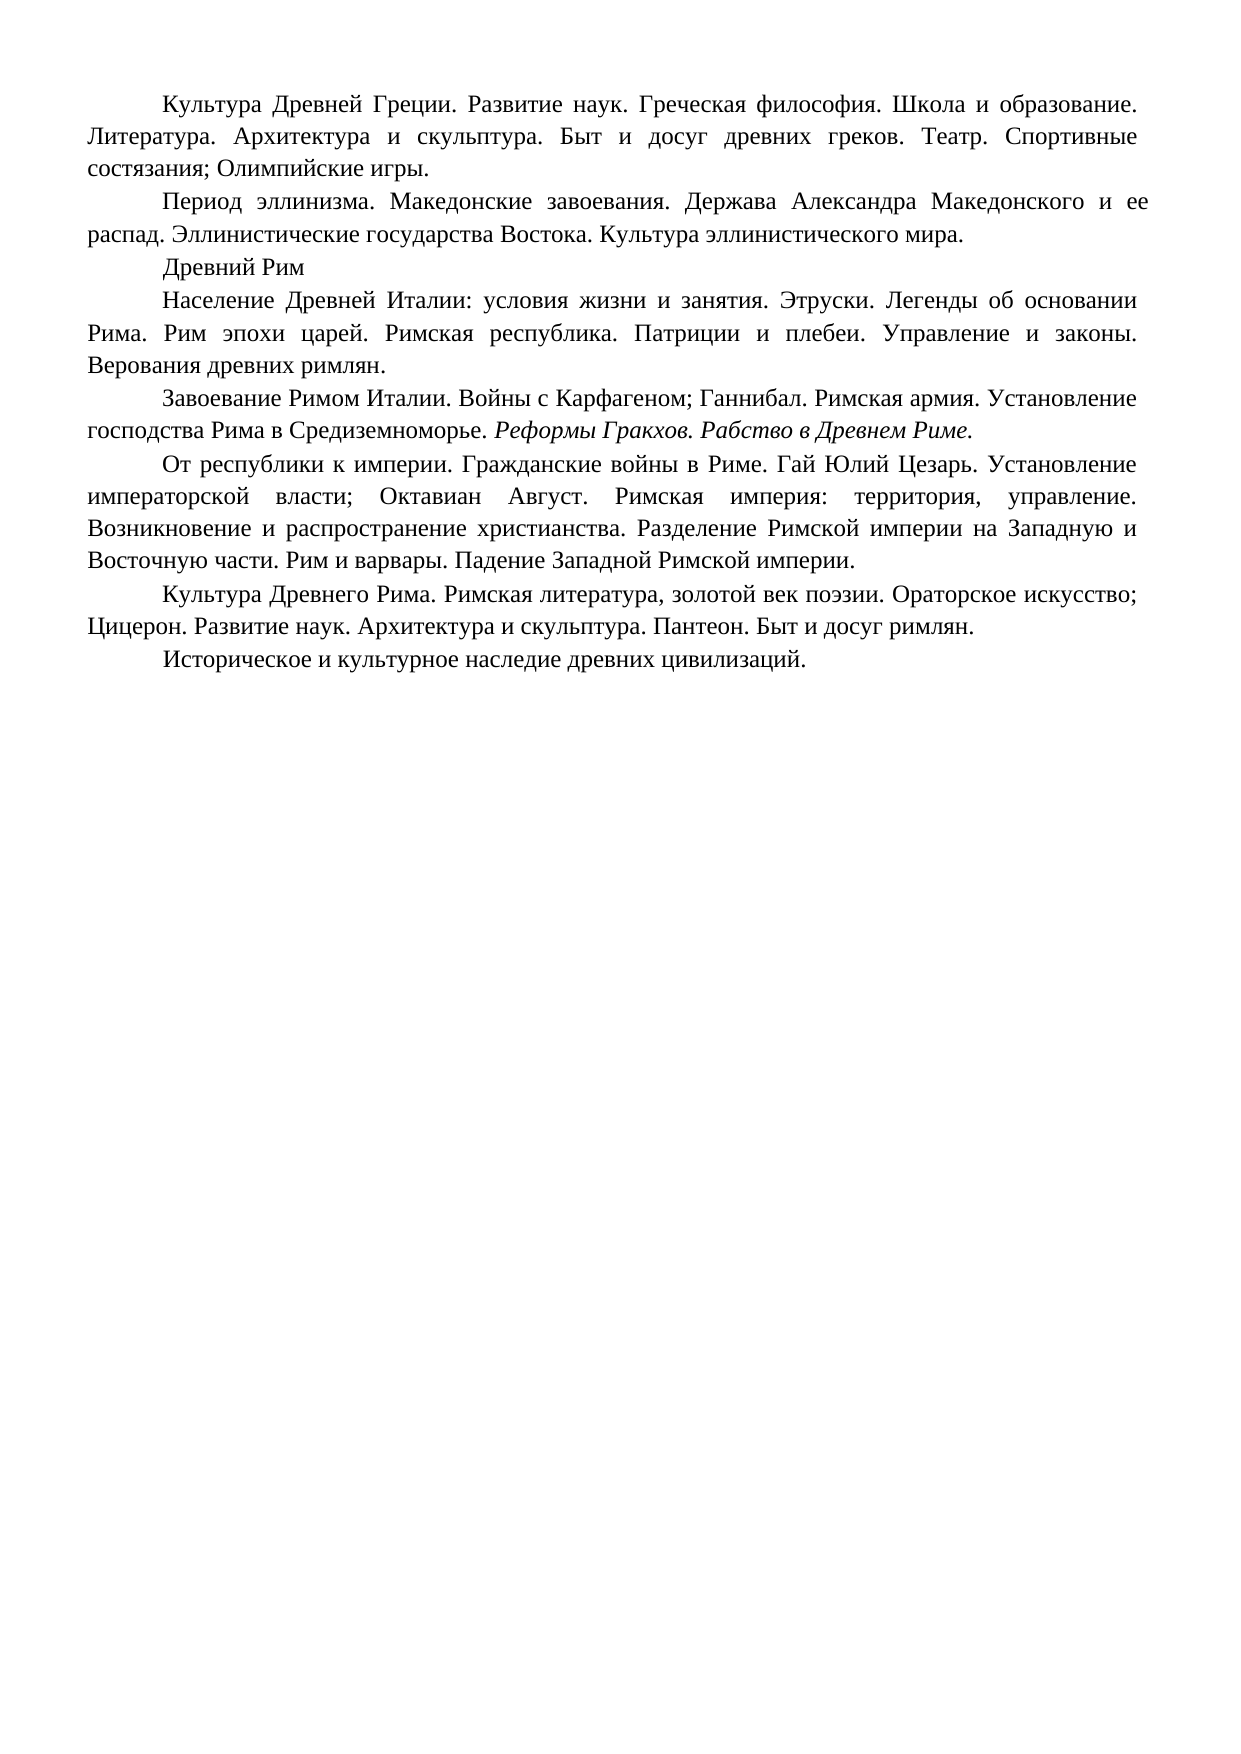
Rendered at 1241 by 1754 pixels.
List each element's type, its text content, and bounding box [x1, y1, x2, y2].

text Культура Древнего Рима. Римская литература, золотой век поэзии. Ораторское искусство; Цицерон. Развитие наук. Архитектура и скульптура. Пантеон. Быт и досуг римлян. [87, 579, 1139, 640]
text Культура Древней Греции. Развитие наук. Греческая философия. Школа и образование. Литература. Архитектура и скульптура. Быт и досуг древних греков. Театр. Спортивные состязания; Олимпийские игры. [87, 89, 1138, 182]
text Население Древней Италии: условия жизни и занятия. Этруски. Легенды об основании Рима. Рим эпохи царей. Римская республика. Патриции и плебеи. Управление и законы. Верования древних римлян. [87, 286, 1138, 379]
text Период эллинизма. Македонские завоевания. Держава Александра Македонского и ее распад. Эллинистические государства Востока. Культура эллинистического мира. [87, 186, 1150, 247]
text Древний Рим [163, 252, 1150, 281]
text Завоевание Римом Италии. Войны с Карфагеном; Ганнибал. Римская армия. Установление господства Рима в Средиземноморье. Реформы Гракхов. Рабство в Древнем Риме. [87, 383, 1138, 444]
text Историческое и культурное наследие древних цивилизаций. [163, 644, 1150, 673]
text От республики к империи. Гражданские войны в Риме. Гай Юлий Цезарь. Установление императорской власти; Октавиан Август. Римская империя: территория, управление. Возникновение и распространение христианства. Разделение Римской империи на Западную и Восточную части. Рим и варвары. Падение Западной Римской империи. [87, 449, 1138, 574]
